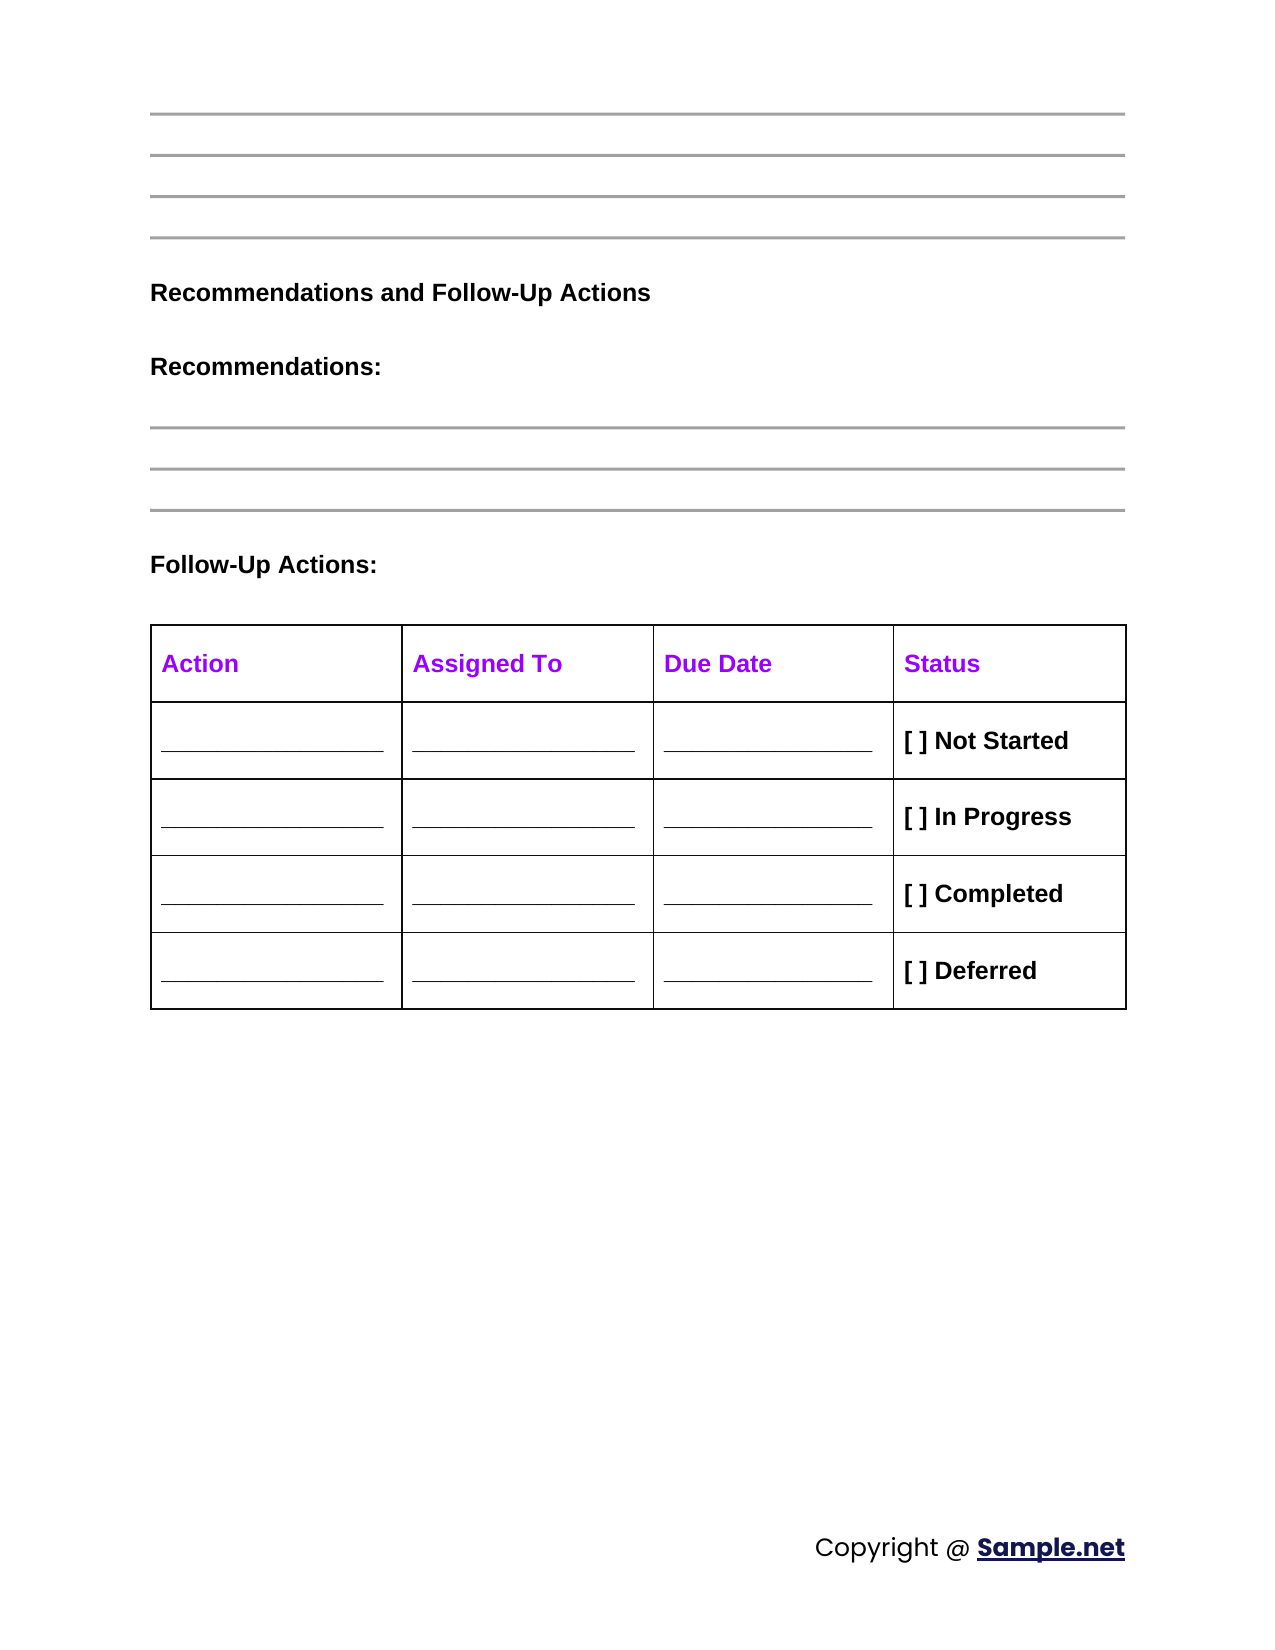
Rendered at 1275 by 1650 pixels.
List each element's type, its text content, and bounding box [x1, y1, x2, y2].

table_cell [ ] Not Started [894, 703, 1125, 778]
table_cell [ ] Deferred [894, 933, 1125, 1008]
table_header Action [152, 626, 401, 701]
table_cell ________________ [152, 856, 401, 931]
table_cell ________________ [152, 780, 401, 855]
table_header Due Date [654, 626, 893, 701]
text Recommendations: [150, 352, 1125, 381]
table_cell ________________ [152, 703, 401, 778]
text Follow-Up Actions: [150, 550, 1125, 579]
table_cell _______________ [654, 856, 893, 931]
text Recommendations and Follow-Up Actions [150, 277, 1125, 306]
table_cell ________________ [403, 933, 653, 1008]
table_cell _______________ [654, 703, 893, 778]
table_cell [ ] Completed [894, 856, 1125, 931]
table_cell _______________ [654, 933, 893, 1008]
table_cell ________________ [403, 703, 653, 778]
table_cell [ ] In Progress [894, 780, 1125, 855]
table_cell ________________ [403, 856, 653, 931]
table_cell _______________ [654, 780, 893, 855]
table_cell ________________ [152, 933, 401, 1008]
table_header Status [894, 626, 1125, 701]
table_cell ________________ [403, 780, 653, 855]
table_header Assigned To [403, 626, 653, 701]
